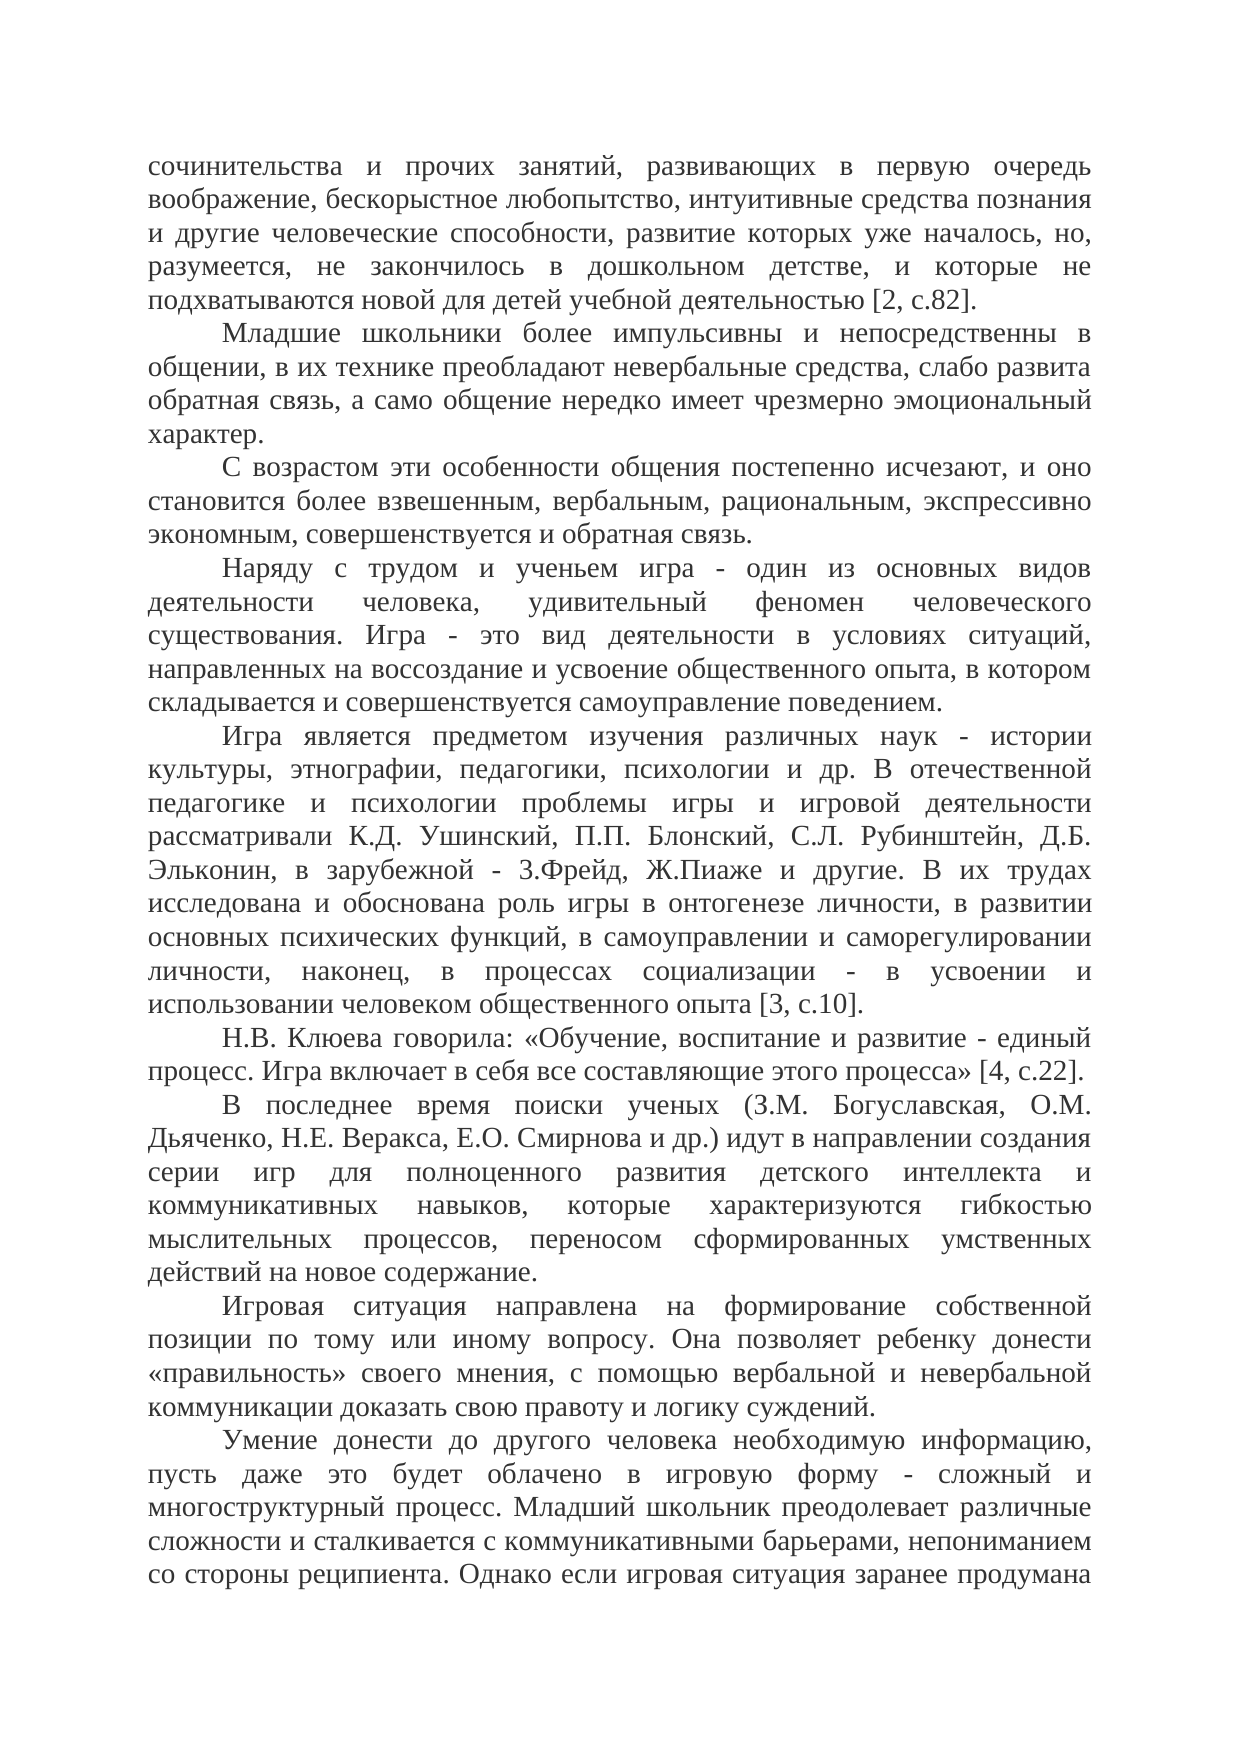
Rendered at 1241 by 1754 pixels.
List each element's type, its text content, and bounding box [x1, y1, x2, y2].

text Игровая ситуация направлена на формирование собственной позиции по тому или иному вопросу. Она позволяет ребенку донести «правильность» своего мнения, с помощью вербальной и невербальной коммуникации доказать свою правоту и логику суждений. [148, 1288, 1092, 1422]
text Игра является предметом изучения различных наук - истории культуры, этнографии, педагогики, психологии и др. В отечественной педагогике и психологии проблемы игры и игровой деятельности рассматривали К.Д. Ушинский, П.П. Блонский, С.Л. Рубинштейн, Д.Б. Эльконин, в зарубежной - 3.Фрейд, Ж.Пиаже и другие. В их трудах исследована и обоснована роль игры в онтогенезе личности, в развитии основных психических функций, в самоуправлении и саморегулировании личности, наконец, в процессах социализации - в усвоении и использовании человеком общественного опыта [3, с.10]. [148, 718, 1092, 1020]
text С возрастом эти особенности общения постепенно исчезают, и оно становится более взвешенным, вербальным, рациональным, экспрессивно экономным, совершенствуется и обратная связь. [148, 449, 1092, 550]
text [148, 148, 1092, 315]
text В последнее время поиски ученых (З.М. Богуславская, О.М. Дьяченко, Н.Е. Веракса, Е.О. Смирнова и др.) идут в направлении создания серии игр для полноценного развития детского интеллекта и коммуникативных навыков, которые характеризуются гибкостью мыслительных процессов, переносом сформированных умственных действий на новое содержание. [148, 1087, 1092, 1288]
text Н.В. Клюева говорила: «Обучение, воспитание и развитие - единый процесс. Игра включает в себя все составляющие этого процесса» [4, с.22]. [148, 1020, 1092, 1087]
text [148, 1422, 1092, 1590]
text Младшие школьники более импульсивны и непосредственны в общении, в их технике преобладают невербальные средства, слабо развита обратная связь, а само общение нередко имеет чрезмерно эмоциональный характер. [148, 315, 1092, 449]
text Наряду с трудом и ученьем игра - один из основных видов деятельности человека, удивительный феномен человеческого существования. Игра - это вид деятельности в условиях ситуаций, направленных на воссоздание и усвоение общественного опыта, в котором складывается и совершенствуется самоуправление поведением. [148, 550, 1092, 718]
